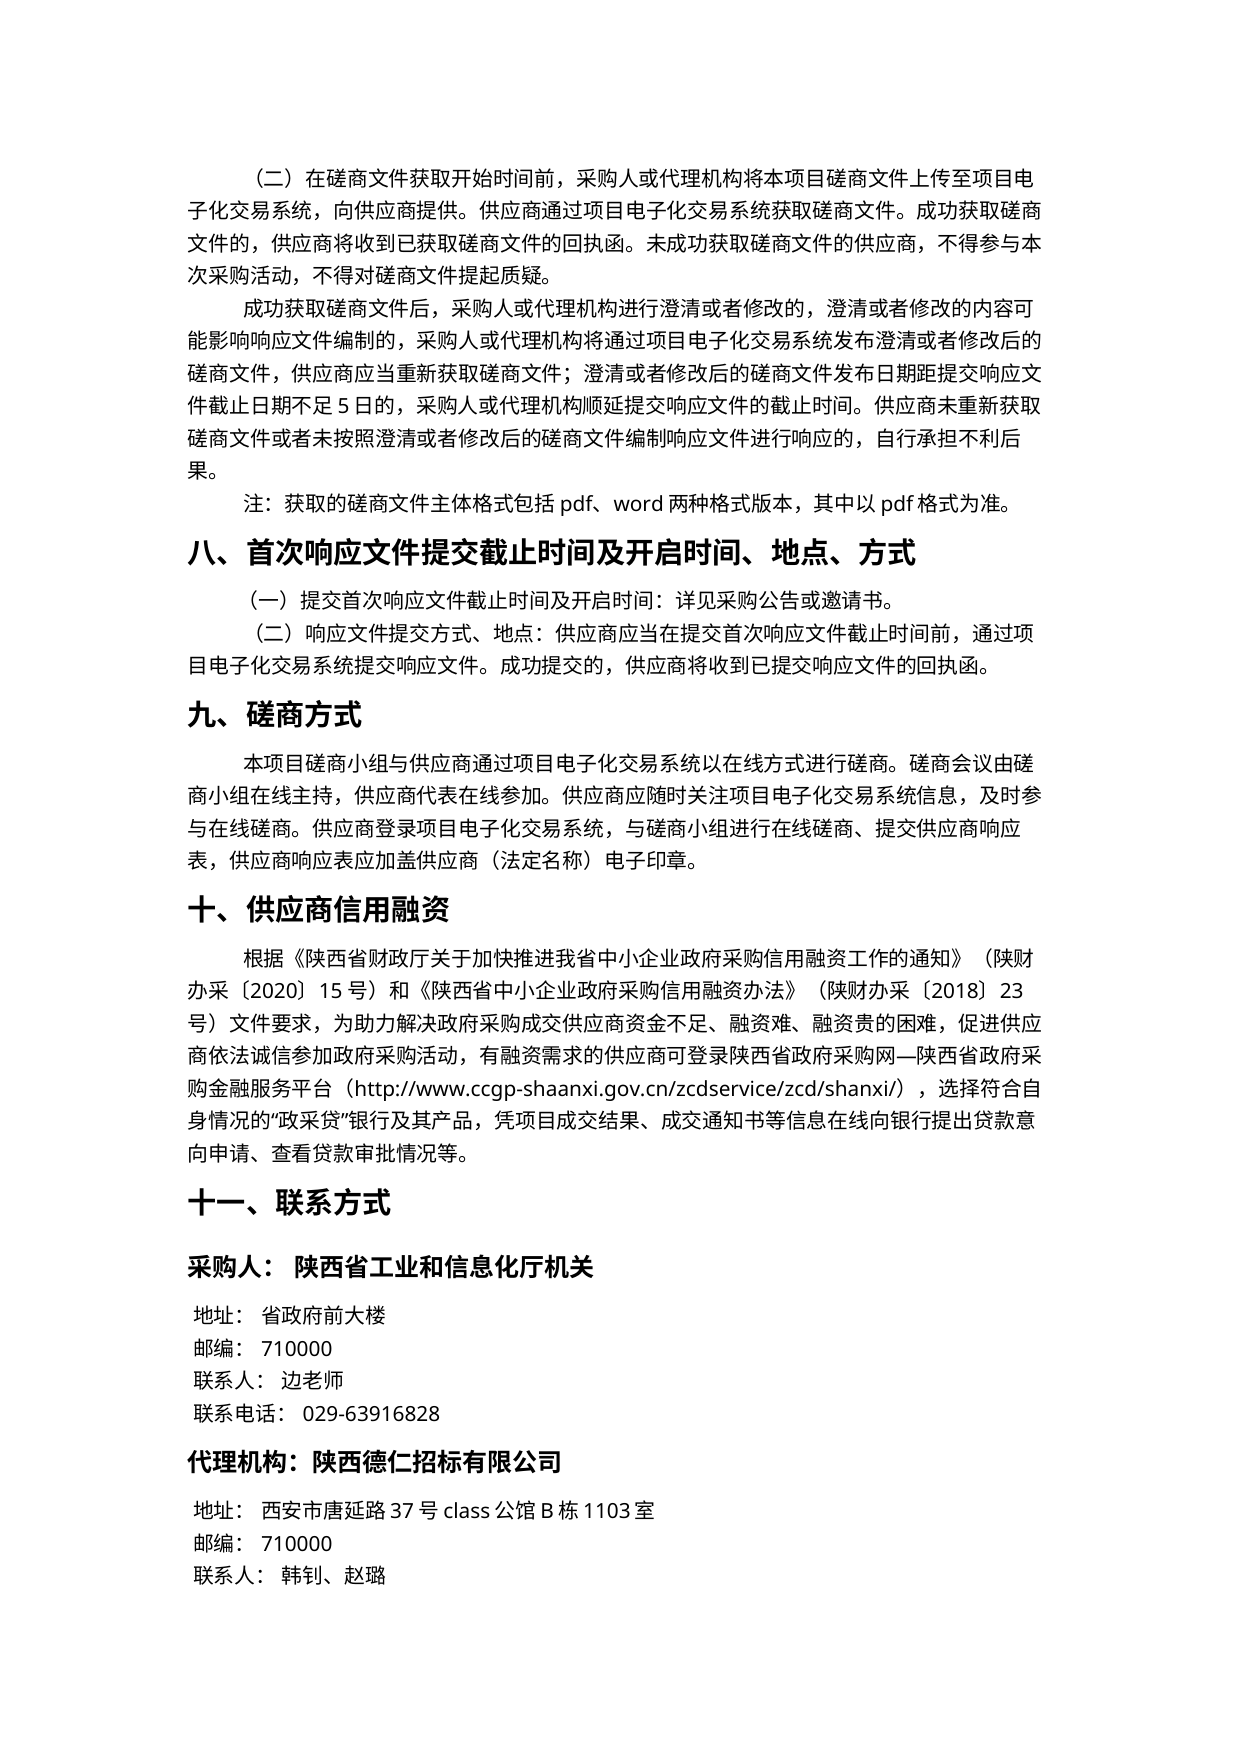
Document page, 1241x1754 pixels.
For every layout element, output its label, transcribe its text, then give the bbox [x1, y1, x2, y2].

text 邮编： 710000 [187, 1527, 1053, 1559]
text 本项目磋商小组与供应商通过项目电子化交易系统以在线方式进行磋商。磋商会议由磋商小组在线主持，供应商代表在线参加。供应商应随时关注项目电子化交易系统信息，及时参与在线磋商。供应商登录项目电子化交易系统，与磋商小组进行在线磋商、提交供应商响应表，供应商响应表应加盖供应商（法定名称）电子印章。 [187, 747, 1053, 877]
text 九、磋商方式 [187, 682, 1053, 747]
text 联系人： 边老师 [187, 1364, 1053, 1397]
text 十一、联系方式 [187, 1169, 1053, 1234]
text 邮编： 710000 [187, 1332, 1053, 1364]
text 地址： 省政府前大楼 [187, 1299, 1053, 1332]
text 联系人： 韩钊、赵璐 [187, 1559, 1053, 1592]
text （二）响应文件提交方式、地点：供应商应当在提交首次响应文件截止时间前，通过项目电子化交易系统提交响应文件。成功提交的，供应商将收到已提交响应文件的回执函。 [187, 617, 1053, 682]
text （一）提交首次响应文件截止时间及开启时间：详见采购公告或邀请书。 [187, 584, 1053, 617]
text 采购人： 陕西省工业和信息化厅机关 [187, 1234, 1053, 1299]
text 八、首次响应文件提交截止时间及开启时间、地点、方式 [187, 519, 1053, 584]
text 十、供应商信用融资 [187, 877, 1053, 942]
text 成功获取磋商文件后，采购人或代理机构进行澄清或者修改的，澄清或者修改的内容可能影响响应文件编制的，采购人或代理机构将通过项目电子化交易系统发布澄清或者修改后的磋商文件，供应商应当重新获取磋商文件；澄清或者修改后的磋商文件发布日期距提交响应文件截止日期不足5日的，采购人或代理机构顺延提交响应文件的截止时间。供应商未重新获取磋商文件或者未按照澄清或者修改后的磋商文件编制响应文件进行响应的，自行承担不利后果。 [187, 292, 1053, 487]
text （二）在磋商文件获取开始时间前，采购人或代理机构将本项目磋商文件上传至项目电子化交易系统，向供应商提供。供应商通过项目电子化交易系统获取磋商文件。成功获取磋商文件的，供应商将收到已获取磋商文件的回执函。未成功获取磋商文件的供应商，不得参与本次采购活动，不得对磋商文件提起质疑。 [187, 162, 1053, 292]
text 联系电话： 029-63916828 [187, 1397, 1053, 1429]
text 注：获取的磋商文件主体格式包括pdf、word两种格式版本，其中以pdf格式为准。 [187, 487, 1053, 519]
text 根据《陕西省财政厅关于加快推进我省中小企业政府采购信用融资工作的通知》（陕财办采〔2020〕15 号）和《陕西省中小企业政府采购信用融资办法》（陕财办采〔2018〕23 号）文件要求，为助力解决政府采购成交供应商资金不足、融资难、融资贵的困难，促进供应商依法诚信参加政府采购活动，有融资需求的供应商可登录陕西省政府采购网—陕西省政府采购金融服务平台（http://www.ccgp-shaanxi.gov.cn/zcdservice/zcd/shanxi/），选择符合自身情况的“政采贷”银行及其产品，凭项目成交结果、成交通知书等信息在线向银行提出贷款意向申请、查看贷款审批情况等。 [187, 942, 1053, 1169]
text 地址： 西安市唐延路37号class公馆B栋1103室 [187, 1494, 1053, 1527]
text 代理机构：陕西德仁招标有限公司 [187, 1429, 1053, 1494]
